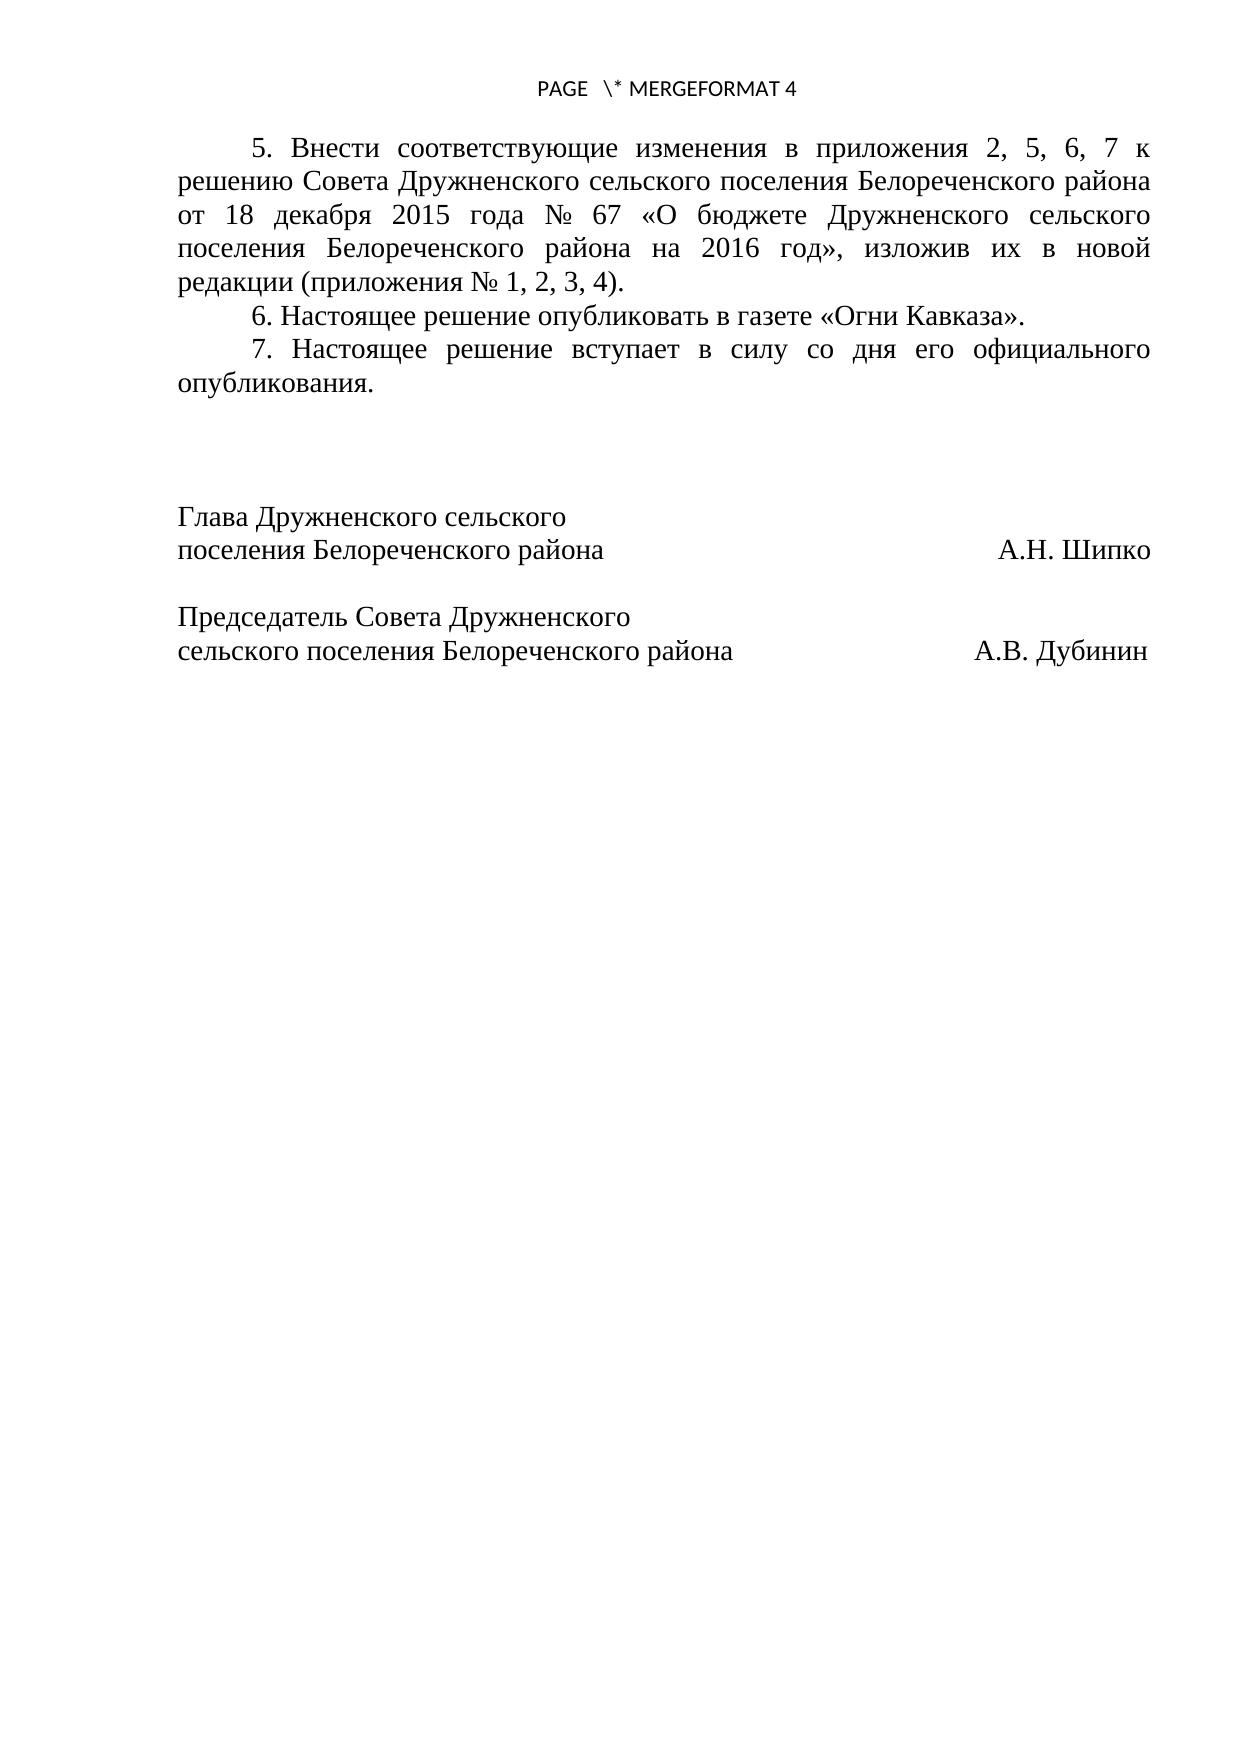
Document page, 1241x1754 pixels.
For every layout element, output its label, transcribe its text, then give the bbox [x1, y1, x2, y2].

text поселения Белореченского района А.Н. Шипко [177, 532, 1152, 566]
text Глава Дружненского сельского [177, 499, 1152, 532]
text Председатель Совета Дружненского [177, 599, 1152, 633]
text сельского поселения Белореченского района А.В. Дубинин [177, 633, 1152, 667]
text 5. Внести соответствующие изменения в приложения 2, 5, 6, 7 к решению Совета Дружненского сельского поселения Белореченского района от 18 декабря 2015 года № 67 «О бюджете Дружненского сельского поселения Белореченского района на 2016 год», изложив их в новой редакции (приложения № 1, 2, 3, 4). [177, 130, 1152, 298]
text 7. Настоящее решение вступает в силу со дня его официального опубликования. [177, 331, 1152, 398]
text 6. Настоящее решение опубликовать в газете «Огни Кавказа». [177, 298, 1152, 331]
